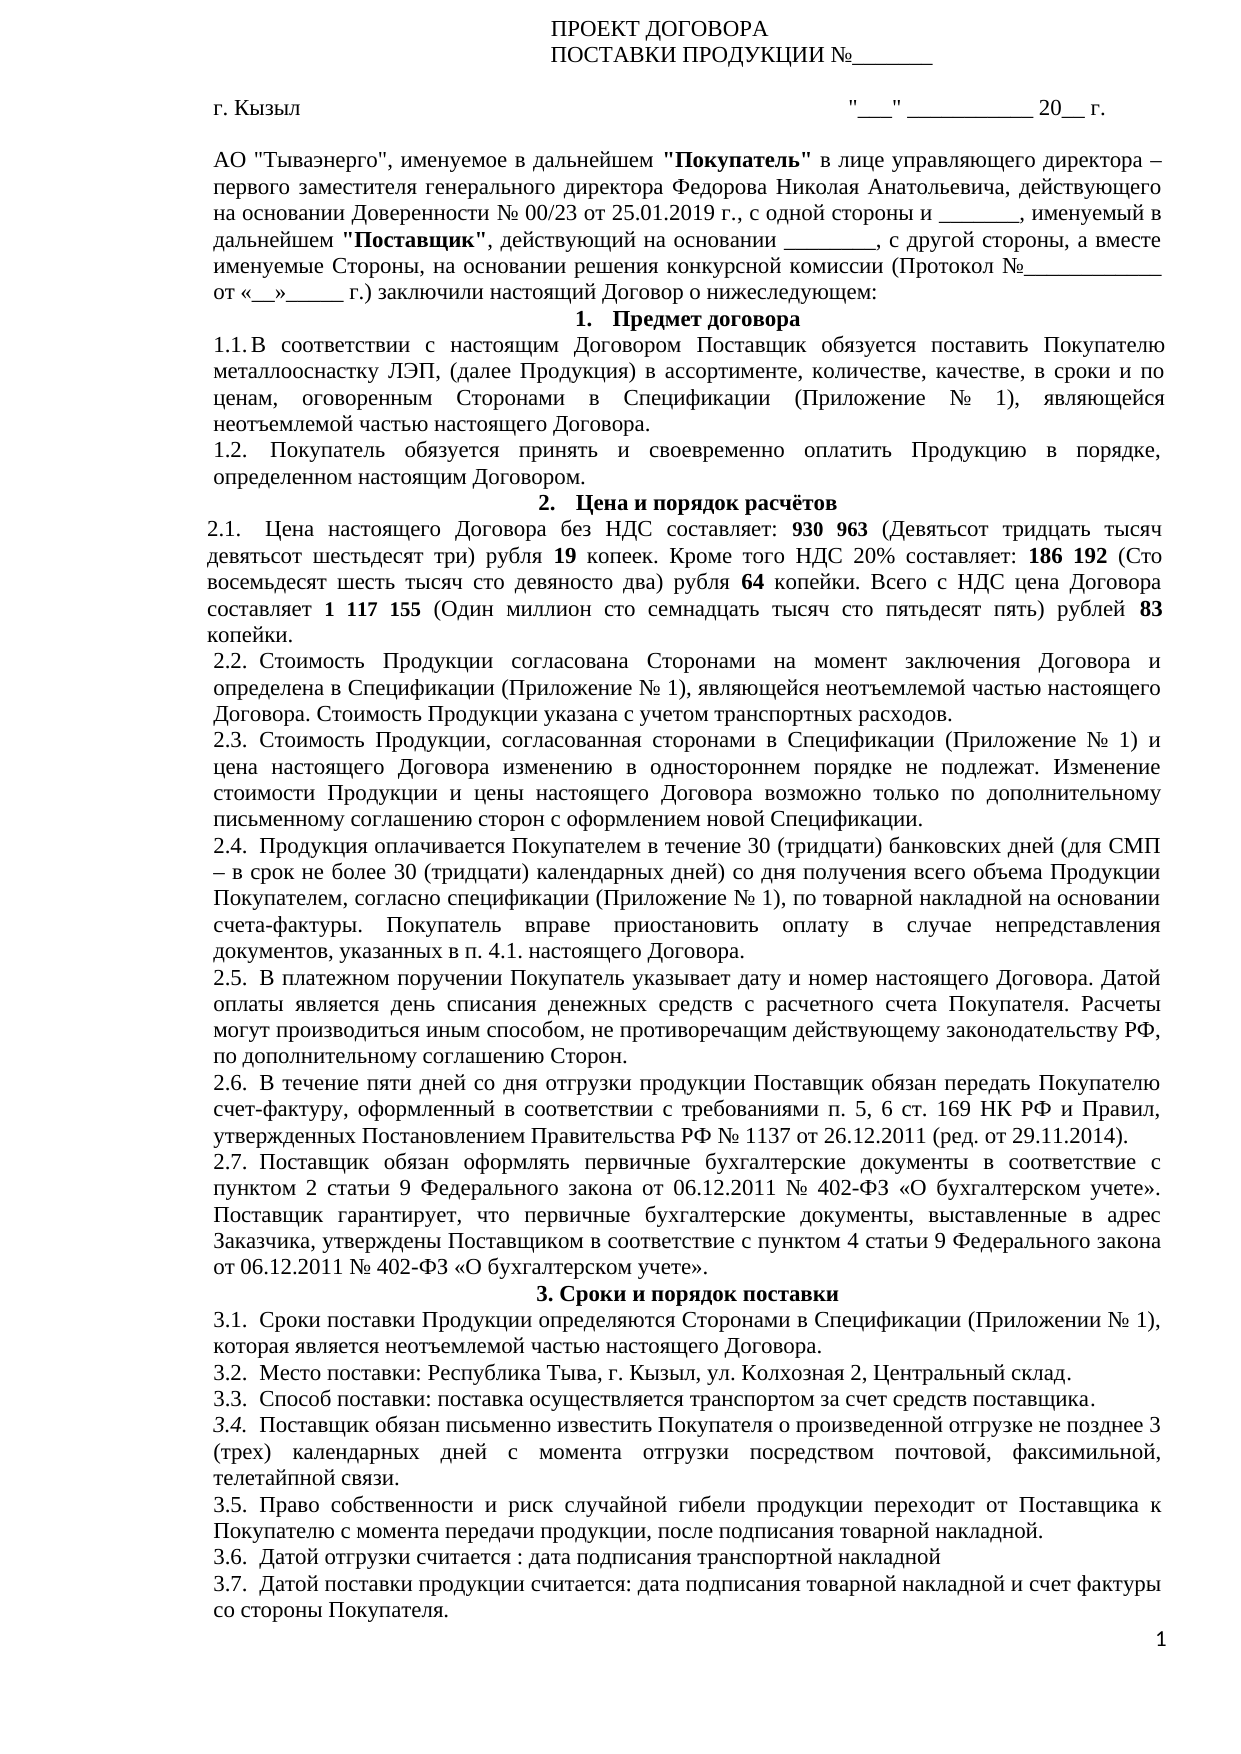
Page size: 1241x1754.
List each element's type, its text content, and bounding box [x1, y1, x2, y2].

list Покупатель обязуется принять и своевременно оплатить Продукцию в порядке, определенном настоящим Договором. [213, 436, 1162, 489]
list Поставщик обязан письменно известить Покупателя о произведенной отгрузке не позднее 3 (трех) календарных дней с момента отгрузки посредством почтовой, факсимильной, телетайпной связи. [213, 1412, 1162, 1491]
list Поставщик обязан оформлять первичные бухгалтерские документы в соответствие с пунктом 2 статьи 9 Федерального закона от 06.12.2011 № 402-ФЗ «О бухгалтерском учете». Поставщик гарантирует, что первичные бухгалтерские документы, выставленные в адрес Заказчика, утверждены Поставщиком в соответствие с пунктом 4 статьи 9 Федерального закона от 06.12.2011 № 402-ФЗ «О бухгалтерском учете». [213, 1148, 1162, 1280]
list Цена настоящего Договора без НДС составляет: 930 963 (Девятьсот тридцать тысяч девятьсот шестьдесят три) рубля 19 копеек. Кроме того НДС 20% составляет: 186 192 (Сто восемьдесят шесть тысяч сто девяносто два) рубля 64 копейки. Всего с НДС цена Договора составляет 1 117 155 (Один миллион сто семнадцать тысяч сто пятьдесят пять) рублей 83 копейки. [207, 516, 1162, 647]
list Цена и порядок расчётов [213, 489, 1162, 516]
list Стоимость Продукции согласована Сторонами на момент заключения Договора и определена в Спецификации (Приложение № 1), являющейся неотъемлемой частью настоящего Договора. Стоимость Продукции указана с учетом транспортных расходов. [213, 647, 1162, 726]
list Стоимость Продукции, согласованная сторонами в Спецификации (Приложение № 1) и цена настоящего Договора изменению в одностороннем порядке не подлежат. Изменение стоимости Продукции и цены настоящего Договора возможно только по дополнительному письменному соглашению сторон с оформлением новой Спецификации. [213, 726, 1162, 832]
title ПОСТАВКИ ПРОДУКЦИИ №_______ [213, 41, 1240, 67]
list В течение пяти дней со дня отгрузки продукции Поставщик обязан передать Покупателю счет-фактуру, оформленный в соответствии с требованиями п. 5, 6 ст. 169 НК РФ и Правил, утвержденных Постановлением Правительства РФ № 1137 от 26.12.2011 (ред. от 29.11.2014). [213, 1069, 1162, 1148]
list Продукция оплачивается Покупателем в течение 30 (тридцати) банковских дней (для СМП – в срок не более 30 (тридцати) календарных дней) со дня получения всего объема Продукции Покупателем, согласно спецификации (Приложение № 1), по товарной накладной на основании счета-фактуры. Покупатель вправе приостановить оплату в случае непредставления документов, указанных в п. 4.1. настоящего Договора. [213, 832, 1162, 963]
text г. Кызыл "___" ___________ 20__ г. [213, 94, 1162, 120]
list Предмет договора [213, 305, 1162, 331]
title ПРОЕКТ ДОГОВОРА [207, 15, 1240, 41]
list Способ поставки: поставка осуществляется транспортом за счет средств поставщика. [213, 1385, 1167, 1412]
list Место поставки: Республика Тыва, г. Кызыл, ул. Колхозная 2, Центральный склад. [213, 1359, 1162, 1385]
text АО "Тываэнерго", именуемое в дальнейшем "Покупатель" в лице управляющего директора – первого заместителя генерального директора Федорова Николая Анатольевича, действующего на основании Доверенности № 00/23 от 25.01.2019 г., с одной стороны и _______, именуемый в дальнейшем "Поставщик", действующий на основании ________, с другой стороны, а вместе именуемые Стороны, на основании решения конкурсной комиссии (Протокол №____________ от «__»_____ г.) заключили настоящий Договор о нижеследующем: [213, 147, 1162, 305]
list В соответствии с настоящим Договором Поставщик обязуется поставить Покупателю металлооснастку ЛЭП, (далее Продукция) в ассортименте, количестве, качестве, в сроки и по ценам, оговоренным Сторонами в Спецификации (Приложение № 1), являющейся неотъемлемой частью настоящего Договора. [213, 331, 1167, 436]
list Право собственности и риск случайной гибели продукции переходит от Поставщика к Покупателю с момента передачи продукции, после подписания товарной накладной. [213, 1491, 1162, 1543]
list В платежном поручении Покупатель указывает дату и номер настоящего Договора. Датой оплаты является день списания денежных средств с расчетного счета Покупателя. Расчеты могут производиться иным способом, не противоречащим действующему законодательству РФ, по дополнительному соглашению Сторон. [213, 963, 1162, 1069]
list Сроки поставки Продукции определяются Сторонами в Спецификации (Приложении № 1), которая является неотъемлемой частью настоящего Договора. [213, 1306, 1162, 1359]
list Датой поставки продукции считается: дата подписания товарной накладной и счет фактуры со стороны Покупателя. [213, 1570, 1162, 1622]
list 3. Сроки и порядок поставки [176, 1280, 1162, 1306]
list Датой отгрузки считается : дата подписания транспортной накладной [213, 1543, 1162, 1570]
